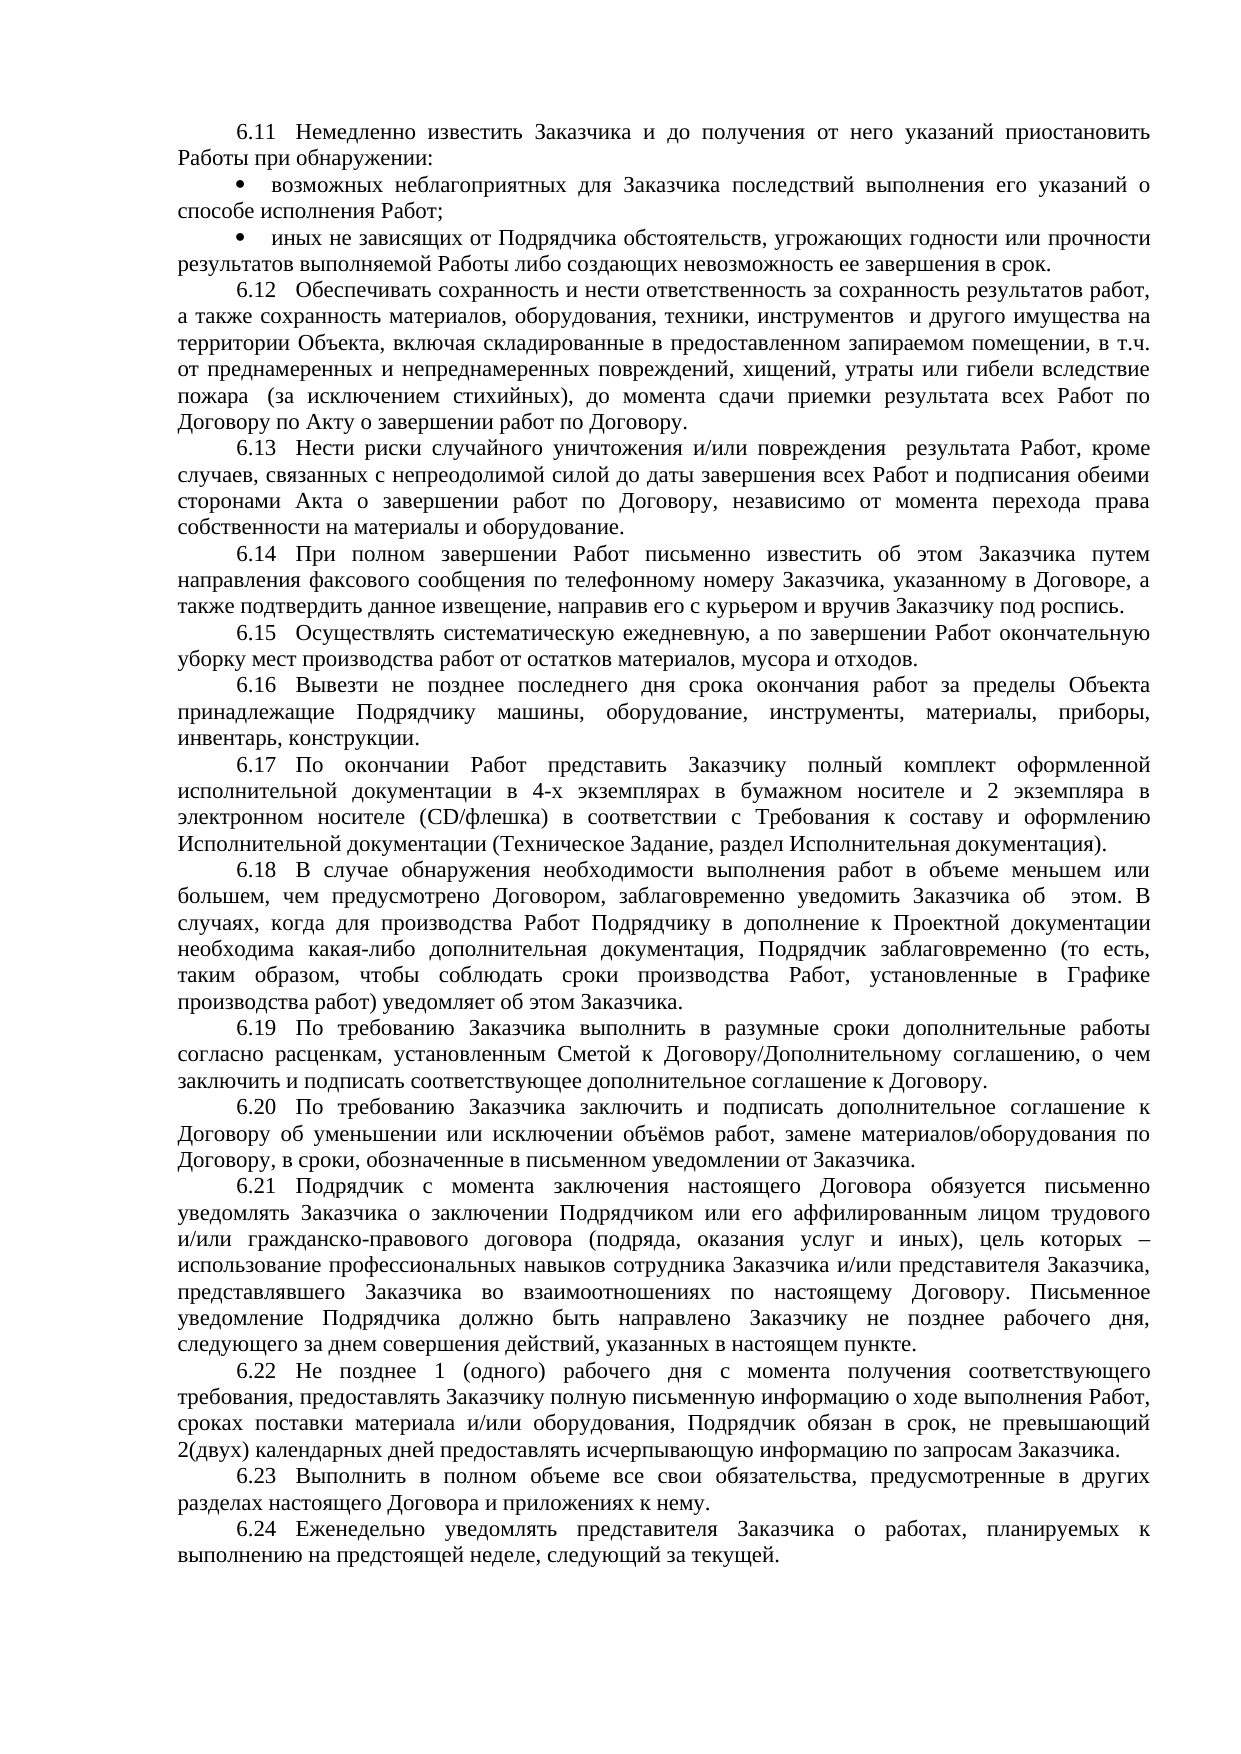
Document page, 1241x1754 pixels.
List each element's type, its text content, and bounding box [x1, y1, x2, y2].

list При полном завершении Работ письменно известить об этом Заказчика путем направления факсового сообщения по телефонному номеру Заказчика, указанному в Договоре, а также подтвердить данное извещение, направив его с курьером и вручив Заказчику под роспись. [177, 540, 1152, 619]
list Вывезти не позднее последнего дня срока окончания работ за пределы Объекта принадлежащие Подрядчику машины, оборудование, инструменты, материалы, приборы, инвентарь, конструкции. [177, 672, 1152, 751]
list возможных неблагоприятных для Заказчика последствий выполнения его указаний о способе исполнения Работ; [177, 171, 1152, 223]
list Нести риски случайного уничтожения и/или повреждения результата Работ, кроме случаев, связанных с непреодолимой силой до даты завершения всех Работ и подписания обеими сторонами Акта о завершении работ по Договору, независимо от момента перехода права собственности на материалы и оборудование. [177, 434, 1152, 540]
list Немедленно известить Заказчика и до получения от него указаний приостановить Работы при обнаружении: [177, 118, 1152, 171]
list Еженедельно уведомлять представителя Заказчика о работах, планируемых к выполнению на предстоящей неделе, следующий за текущей. [177, 1515, 1152, 1568]
list По окончании Работ представить Заказчику полный комплект оформленной исполнительной документации в 4-х экземплярах в бумажном носителе и 2 экземпляра в электронном носителе (CD/флешка) в соответствии с Требования к составу и оформлению Исполнительной документации (Техническое Задание, раздел Исполнительная документация). [177, 751, 1152, 856]
list Обеспечивать сохранность и нести ответственность за сохранность результатов работ, а также сохранность материалов, оборудования, техники, инструментов и другого имущества на территории Объекта, включая складированные в предоставленном запираемом помещении, в т.ч. от преднамеренных и непреднамеренных повреждений, хищений, утраты или гибели вследствие пожара (за исключением стихийных), до момента сдачи приемки результата всех Работ по Договору по Акту о завершении работ по Договору. [177, 276, 1152, 434]
list Выполнить в полном объеме все свои обязательства, предусмотренные в других разделах настоящего Договора и приложениях к нему. [177, 1462, 1152, 1515]
list По требованию Заказчика выполнить в разумные сроки дополнительные работы согласно расценкам, установленным Сметой к Договору/Дополнительному соглашению, о чем заключить и подписать соответствующее дополнительное соглашение к Договору. [177, 1014, 1152, 1093]
list По требованию Заказчика заключить и подписать дополнительное соглашение к Договору об уменьшении или исключении объёмов работ, замене материалов/оборудования по Договору, в сроки, обозначенные в письменном уведомлении от Заказчика. [177, 1093, 1152, 1172]
list Подрядчик с момента заключения настоящего Договора обязуется письменно уведомлять Заказчика о заключении Подрядчиком или его аффилированным лицом трудового и/или гражданско-правового договора (подряда, оказания услуг и иных), цель которых – использование профессиональных навыков сотрудника Заказчика и/или представителя Заказчика, представлявшего Заказчика во взаимоотношениях по настоящему Договору. Письменное уведомление Подрядчика должно быть направлено Заказчику не позднее рабочего дня, следующего за днем совершения действий, указанных в настоящем пункте. [177, 1172, 1152, 1357]
list Не позднее 1 (одного) рабочего дня с момента получения соответствующего требования, предоставлять Заказчику полную письменную информацию о ходе выполнения Работ, сроках поставки материала и/или оборудования, Подрядчик обязан в срок, не превышающий 2(двух) календарных дней предоставлять исчерпывающую информацию по запросам Заказчика. [177, 1357, 1152, 1462]
list Осуществлять систематическую ежедневную, а по завершении Работ окончательную уборку мест производства работ от остатков материалов, мусора и отходов. [177, 619, 1152, 672]
list В случае обнаружения необходимости выполнения работ в объеме меньшем или большем, чем предусмотрено Договором, заблаговременно уведомить Заказчика об этом. В случаях, когда для производства Работ Подрядчику в дополнение к Проектной документации необходима какая-либо дополнительная документация, Подрядчик заблаговременно (то есть, таким образом, чтобы соблюдать сроки производства Работ, установленные в Графике производства работ) уведомляет об этом Заказчика. [177, 856, 1152, 1014]
list иных не зависящих от Подрядчика обстоятельств, угрожающих годности или прочности результатов выполняемой Работы либо создающих невозможность ее завершения в срок. [177, 223, 1152, 276]
